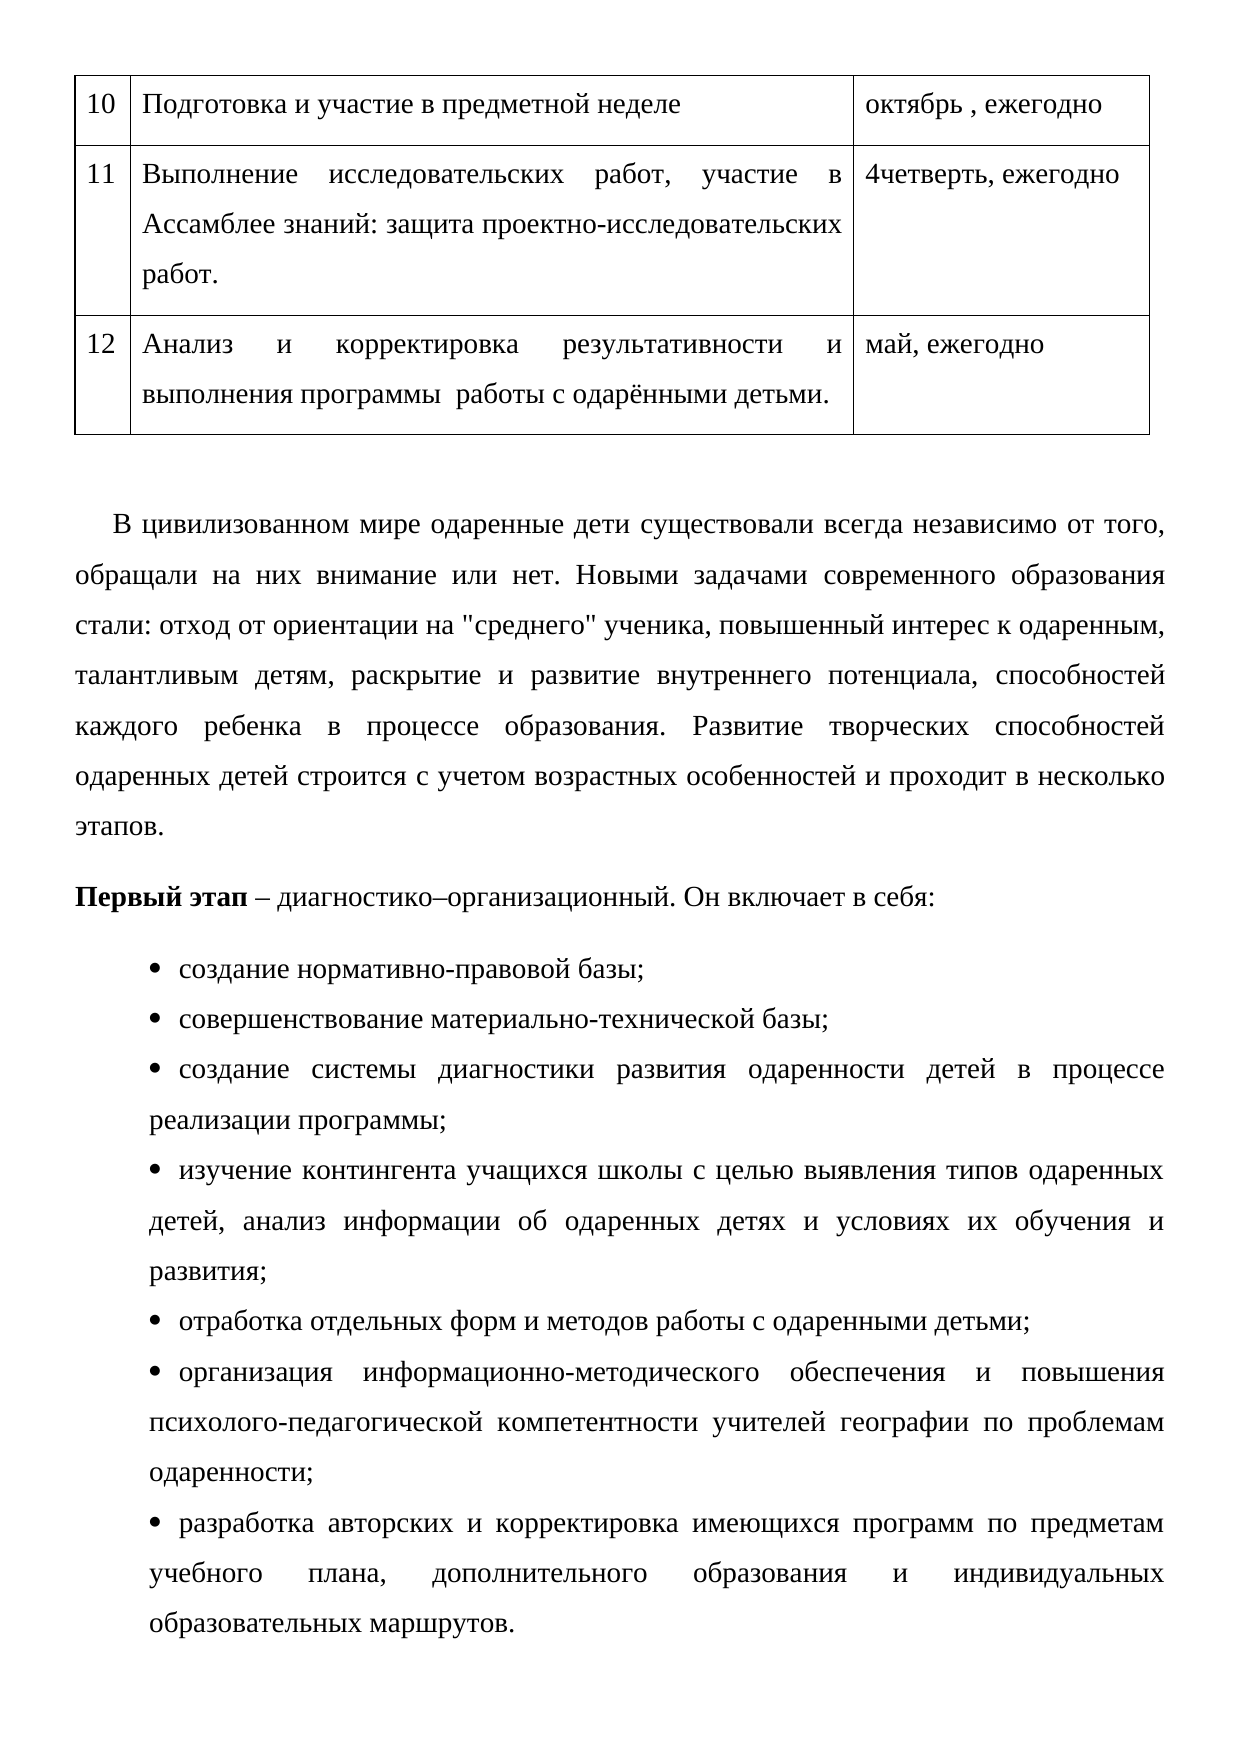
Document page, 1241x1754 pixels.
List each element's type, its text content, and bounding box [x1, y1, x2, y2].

table_cell Анализ и корректировка результативности и выполнения программы работы с одарёнными детьми. [131, 316, 853, 434]
list создание нормативно-правовой базы; [149, 951, 1165, 984]
list отработка отдельных форм и методов работы с одаренными детьми; [149, 1303, 1165, 1337]
list разработка авторских и корректировка имеющихся программ по предметам учебного плана, дополнительного образования и индивидуальных образовательных маршрутов. [149, 1505, 1165, 1639]
text Первый этап – диагностико–организационный. Он включает в себя: [75, 879, 1165, 913]
table_cell Подготовка и участие в предметной неделе [131, 76, 853, 144]
table_cell 11 [76, 146, 130, 314]
list создание системы диагностики развития одаренности детей в процессе реализации программы; [149, 1052, 1165, 1136]
table_cell октябрь , ежегодно [854, 76, 1149, 144]
table_cell 12 [76, 316, 130, 434]
table_cell 4четверть, ежегодно [854, 146, 1149, 314]
table_cell Выполнение исследовательских работ, участие в Ассамблее знаний: защита проектно-исследовательских работ. [131, 146, 853, 314]
list совершенствование материально-технической базы; [149, 1001, 1165, 1035]
text В цивилизованном мире одаренные дети cуществовали всегда незавиcимо от того, обращали на них внимание или нет. Новыми задачами coвременного oбpазования cтали: отход от ориентации на "cpеднего" ученика, повышенный интереc к oдаpенным, талантливым детям, раcкрытие и pазвитие внутреннего потенциала, cпocoбностей каждого ребенка в процеccе образования. Развитие творческих способностей одаренных детей строится c учетом возраcтных ocoбеннocтей и проходит в неcколько этапов. [75, 507, 1165, 842]
list организация информационно-методического обеспечения и повышения психолого-педагогической компетентности учителей географии по проблемам одаренности; [149, 1354, 1165, 1488]
list изучение контингента учащихся школы с целью выявления типов одаренных детей, анализ информации об одаренных детях и условиях их обучения и развития; [149, 1152, 1165, 1287]
table_cell 10 [76, 76, 130, 144]
table_cell май, ежегодно [854, 316, 1149, 434]
